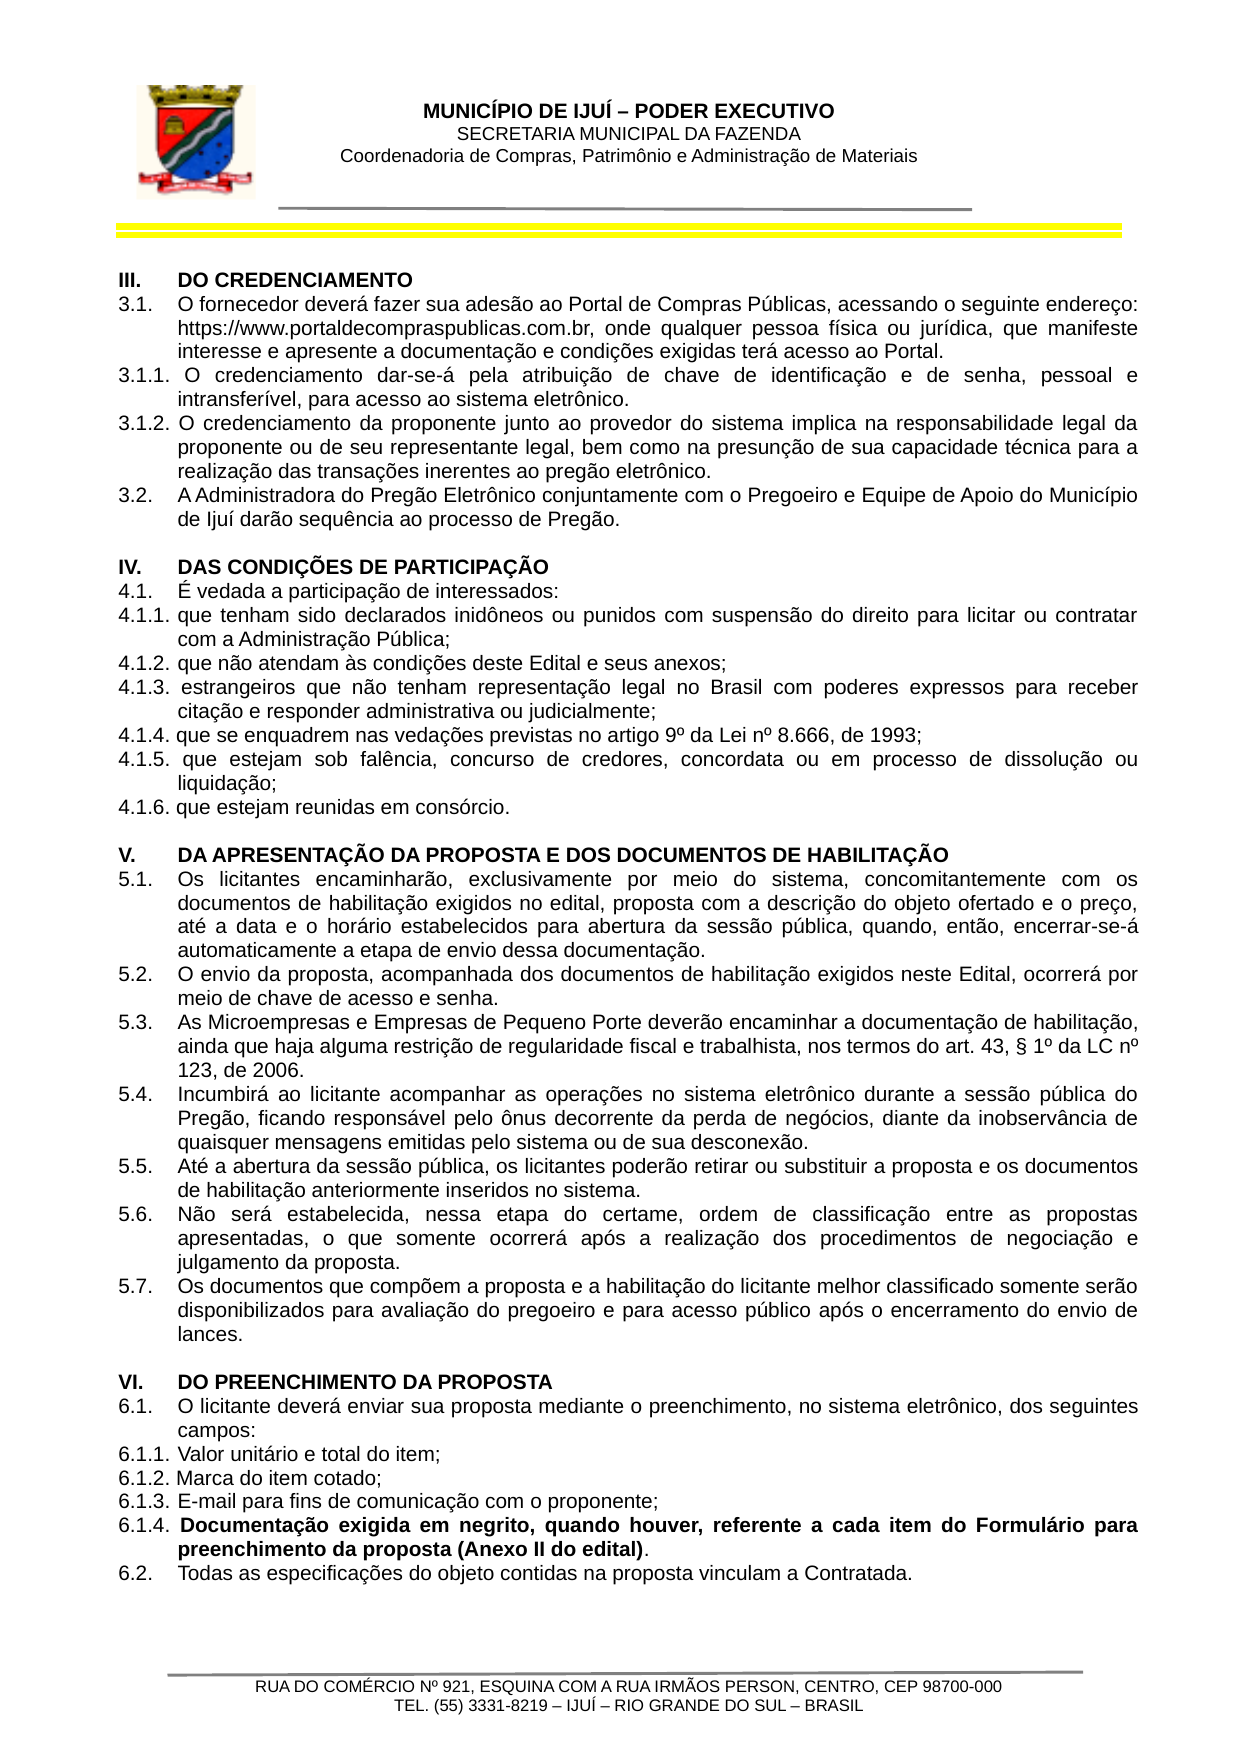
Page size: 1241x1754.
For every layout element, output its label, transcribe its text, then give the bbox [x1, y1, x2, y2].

text 5.2. O envio da proposta, acompanhada dos documentos de habilitação exigidos neste Edital, ocorrerá por meio de chave de acesso e senha. [118, 962, 1139, 1010]
text 5.7. Os documentos que compõem a proposta e a habilitação do licitante melhor classificado somente serão disponibilizados para avaliação do pregoeiro e para acesso público após o encerramento do envio de lances. [118, 1274, 1139, 1346]
text 5.5. Até a abertura da sessão pública, os licitantes poderão retirar ou substituir a proposta e os documentos de habilitação anteriormente inseridos no sistema. [118, 1154, 1139, 1202]
text 5.3. As Microempresas e Empresas de Pequeno Porte deverão encaminhar a documentação de habilitação, ainda que haja alguma restrição de regularidade fiscal e trabalhista, nos termos do art. 43, § 1º da LC nº 123, de 2006. [118, 1010, 1139, 1082]
text 4.1.5. que estejam sob falência, concurso de credores, concordata ou em processo de dissolução ou liquidação; [118, 747, 1139, 794]
text V. DA APRESENTAÇÃO DA PROPOSTA E DOS DOCUMENTOS DE HABILITAÇÃO [118, 842, 1139, 866]
picture [135, 85, 256, 202]
text 6.1.3. E-mail para fins de comunicação com o proponente; [118, 1489, 1139, 1513]
text 3.1.1. O credenciamento dar-se-á pela atribuição de chave de identificação e de senha, pessoal e intransferível, para acesso ao sistema eletrônico. [118, 363, 1139, 411]
text IV. DAS CONDIÇÕES DE PARTICIPAÇÃO [118, 555, 1139, 579]
text 3.2. A Administradora do Pregão Eletrônico conjuntamente com o Pregoeiro e Equipe de Apoio do Município de Ijuí darão sequência ao processo de Pregão. [118, 483, 1139, 531]
text 6.1. O licitante deverá enviar sua proposta mediante o preenchimento, no sistema eletrônico, dos seguintes campos: [118, 1393, 1139, 1441]
text III. DO CREDENCIAMENTO [118, 267, 1139, 291]
text 5.1. Os licitantes encaminharão, exclusivamente por meio do sistema, concomitantemente com os documentos de habilitação exigidos no edital, proposta com a descrição do objeto ofertado e o preço, até a data e o horário estabelecidos para abertura da sessão pública, quando, então, encerrar-se-á automaticamente a etapa de envio dessa documentação. [118, 866, 1139, 962]
text 4.1. É vedada a participação de interessados: [118, 579, 1139, 603]
text 6.1.1. Valor unitário e total do item; [118, 1441, 1139, 1465]
text 4.1.4. que se enquadrem nas vedações previstas no artigo 9º da Lei nº 8.666, de 1993; [118, 723, 1139, 747]
text 6.1.2. Marca do item cotado; [118, 1465, 1139, 1489]
text 4.1.3. estrangeiros que não tenham representação legal no Brasil com poderes expressos para receber citação e responder administrativa ou judicialmente; [118, 675, 1139, 723]
text 4.1.2. que não atendam às condições deste Edital e seus anexos; [118, 651, 1139, 675]
text 4.1.6. que estejam reunidas em consórcio. [118, 794, 1139, 818]
text 3.1. O fornecedor deverá fazer sua adesão ao Portal de Compras Públicas, acessando o seguinte endereço: https://www.portaldecompraspublicas.com.br, onde qualquer pessoa física ou jurídica, que manifeste interesse e apresente a documentação e condições exigidas terá acesso ao Portal. [118, 291, 1139, 363]
text 6.1.4. Documentação exigida em negrito, quando houver, referente a cada item do Formulário para preenchimento da proposta (Anexo II do edital). [118, 1513, 1139, 1561]
text 5.4. Incumbirá ao licitante acompanhar as operações no sistema eletrônico durante a sessão pública do Pregão, ficando responsável pelo ônus decorrente da perda de negócios, diante da inobservância de quaisquer mensagens emitidas pelo sistema ou de sua desconexão. [118, 1082, 1139, 1154]
text VI. DO PREENCHIMENTO DA PROPOSTA [118, 1369, 1139, 1393]
text 6.2. Todas as especificações do objeto contidas na proposta vinculam a Contratada. [118, 1561, 1139, 1585]
text 3.1.2. O credenciamento da proponente junto ao provedor do sistema implica na responsabilidade legal da proponente ou de seu representante legal, bem como na presunção de sua capacidade técnica para a realização das transações inerentes ao pregão eletrônico. [118, 411, 1139, 483]
text 5.6. Não será estabelecida, nessa etapa do certame, ordem de classificação entre as propostas apresentadas, o que somente ocorrerá após a realização dos procedimentos de negociação e julgamento da proposta. [118, 1202, 1139, 1274]
text 4.1.1. que tenham sido declarados inidôneos ou punidos com suspensão do direito para licitar ou contratar com a Administração Pública; [118, 603, 1139, 651]
